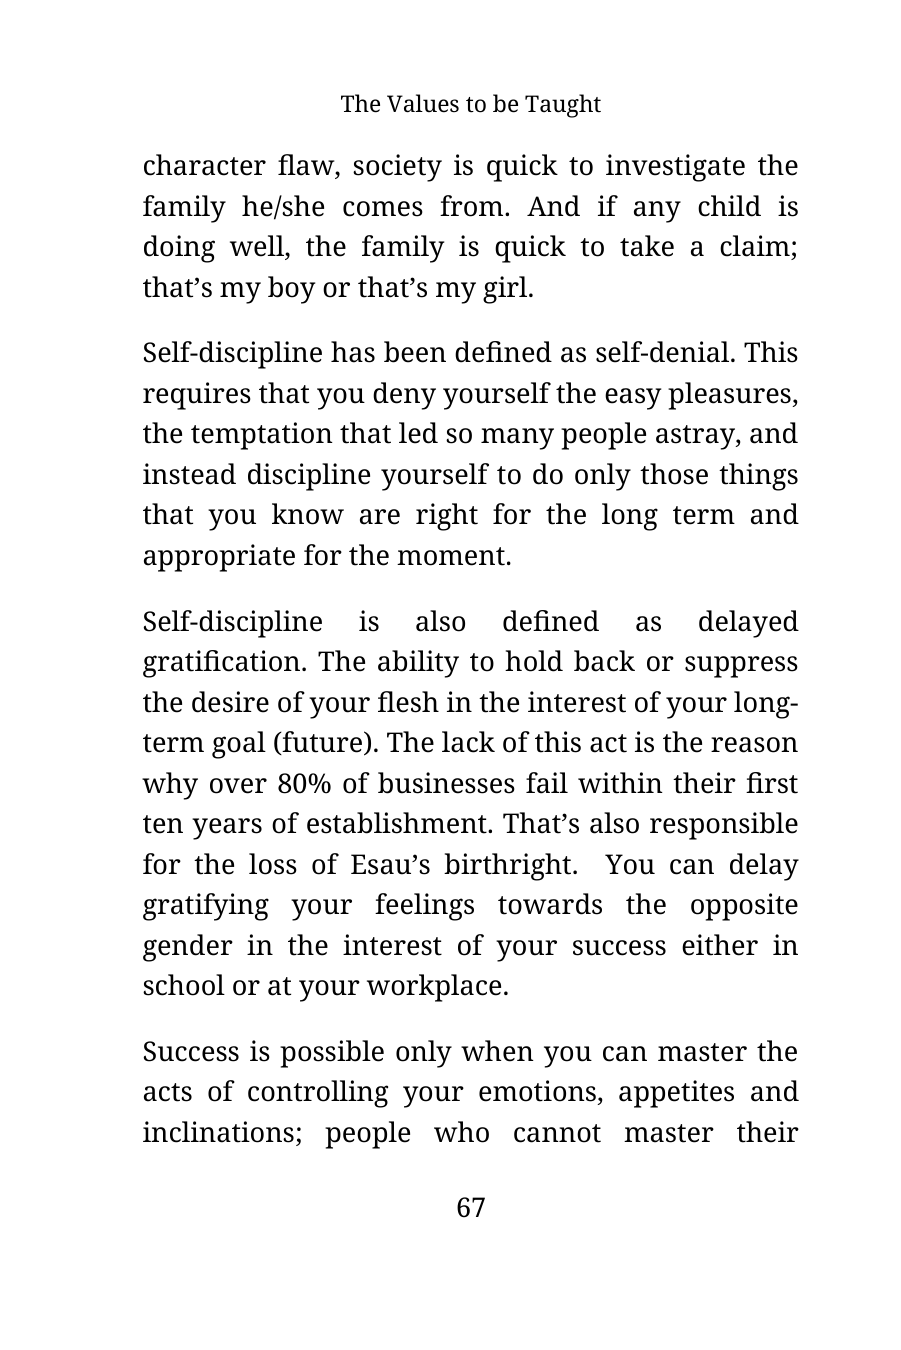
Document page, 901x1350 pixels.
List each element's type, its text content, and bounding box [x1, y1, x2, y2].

text Self-discipline is also defined as delayed gratification. The ability to hold back or suppress the desire of your flesh in the interest of your long-term goal (future). The lack of this act is the reason why over 80% of businesses fail within their first ten years of establishment. That’s also responsible for the loss of Esau’s birthright. You can delay gratifying your feelings towards the opposite gender in the interest of your success either in school or at your workplace. [142, 602, 800, 1003]
text Self-discipline has been defined as self-denial. This requires that you deny yourself the easy pleasures, the temptation that led so many people astray, and instead discipline yourself to do only those things that you know are right for the long term and appropriate for the moment. [142, 334, 800, 573]
